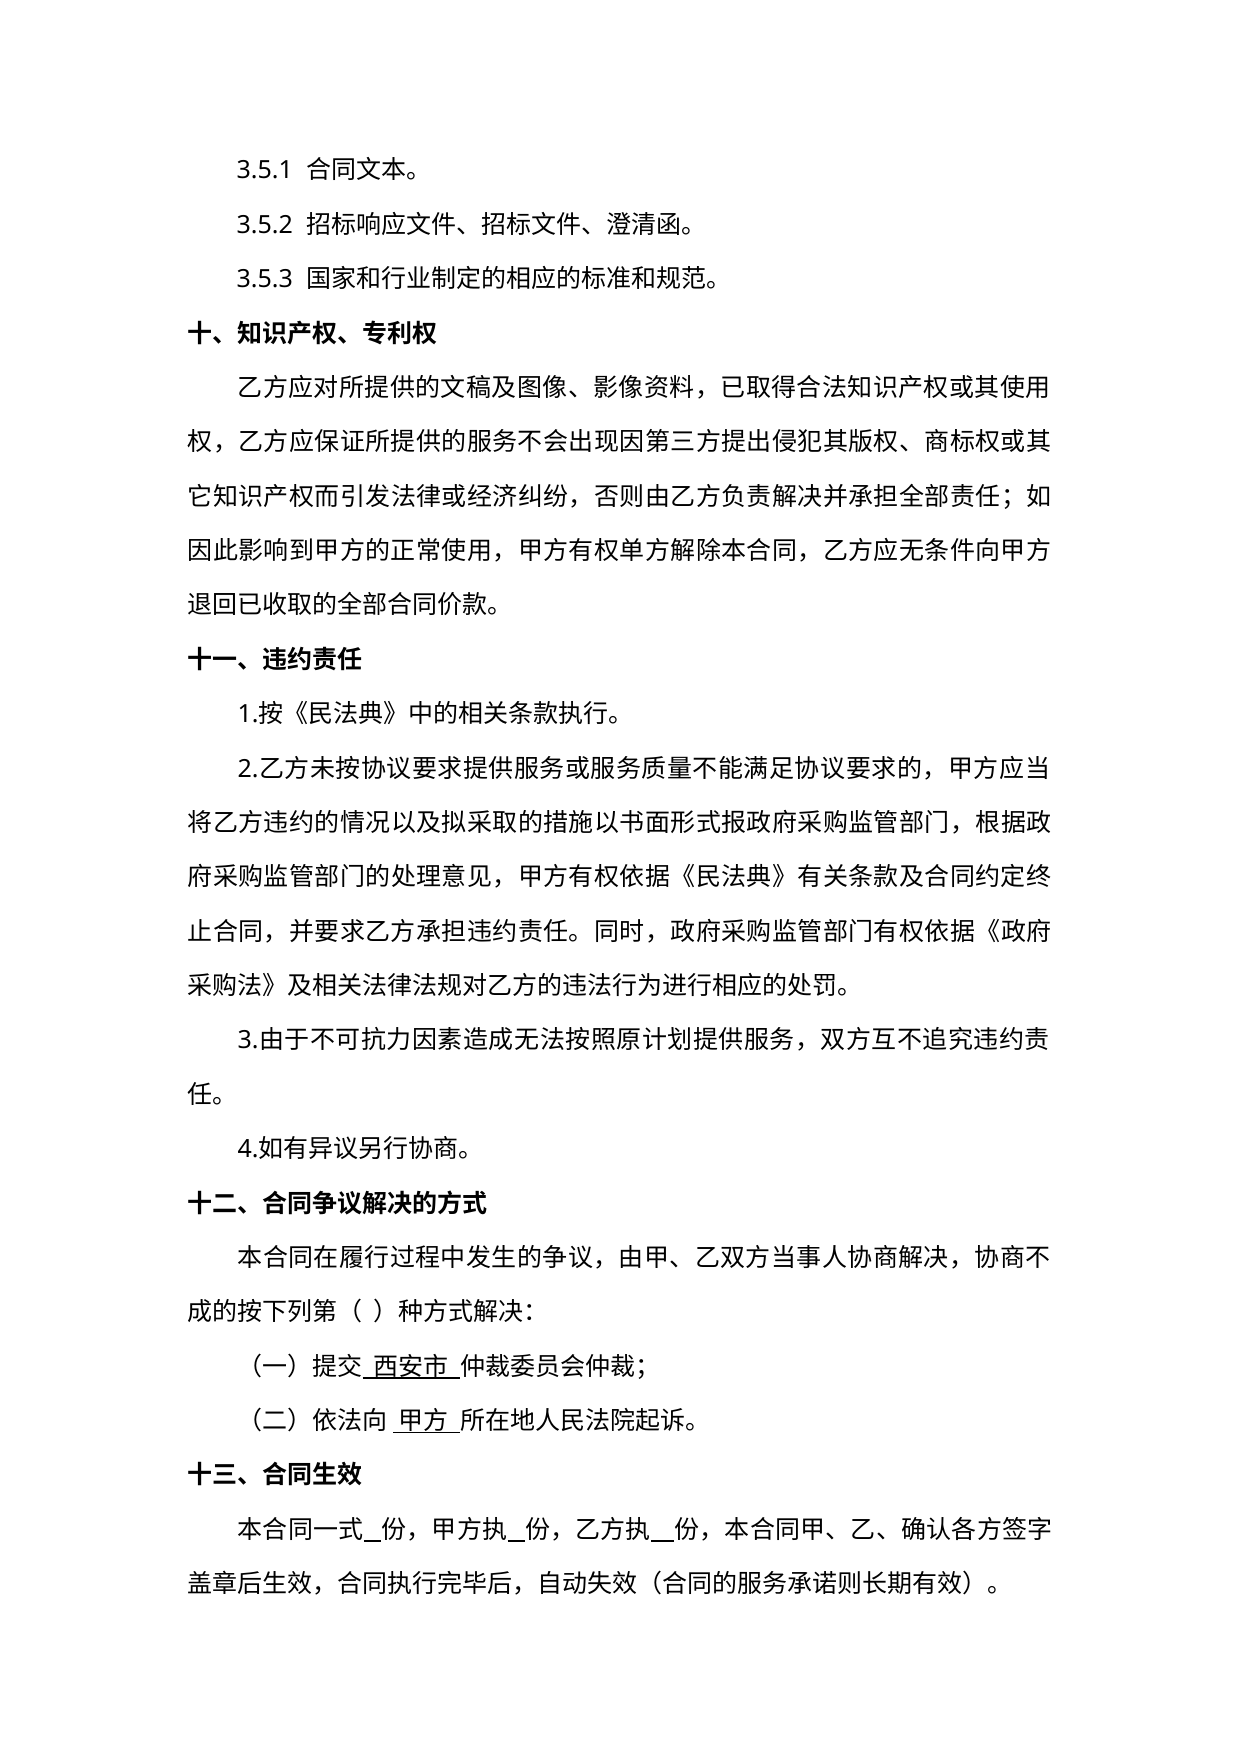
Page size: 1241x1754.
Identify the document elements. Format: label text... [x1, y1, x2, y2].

text 本合同一式 份，甲方执 份，乙方执 份，本合同甲、乙、确认各方签字盖章后生效，合同执行完毕后，自动失效（合同的服务承诺则长期有效）。 [187, 1509, 1053, 1600]
text 2.乙方未按协议要求提供服务或服务质量不能满足协议要求的，甲方应当将乙方违约的情况以及拟采取的措施以书面形式报政府采购监管部门，根据政府采购监管部门的处理意见，甲方有权依据《民法典》有关条款及合同约定终止合同，并要求乙方承担违约责任。同时，政府采购监管部门有权依据《政府采购法》及相关法律法规对乙方的违法行为进行相应的处罚。 [187, 748, 1053, 1002]
text （一）提交 西安市 仲裁委员会仲裁； [187, 1346, 1053, 1382]
text 4.如有异议另行协商。 [187, 1129, 1053, 1165]
text 3.5.3 国家和行业制定的相应的标准和规范。 [187, 259, 1053, 295]
text 十、知识产权、专利权 [187, 313, 1053, 349]
text 十三、合同生效 [187, 1455, 1053, 1491]
text 3.由于不可抗力因素造成无法按照原计划提供服务，双方互不追究违约责任。 [187, 1020, 1053, 1111]
text 十二、合同争议解决的方式 [187, 1183, 1053, 1219]
text （二）依法向 甲方 所在地人民法院起诉。 [187, 1401, 1053, 1437]
text 1.按《民法典》中的相关条款执行。 [187, 694, 1053, 730]
text 乙方应对所提供的文稿及图像、影像资料，已取得合法知识产权或其使用权，乙方应保证所提供的服务不会出现因第三方提出侵犯其版权、商标权或其它知识产权而引发法律或经济纠纷，否则由乙方负责解决并承担全部责任；如因此影响到甲方的正常使用，甲方有权单方解除本合同，乙方应无条件向甲方退回已收取的全部合同价款。 [187, 367, 1053, 621]
text 十一、违约责任 [187, 639, 1053, 676]
text 3.5.1 合同文本。 [187, 150, 1053, 186]
text 3.5.2 招标响应文件、招标文件、澄清函。 [187, 204, 1053, 241]
text 本合同在履行过程中发生的争议，由甲、乙双方当事人协商解决，协商不成的按下列第（ ）种方式解决： [187, 1237, 1053, 1328]
